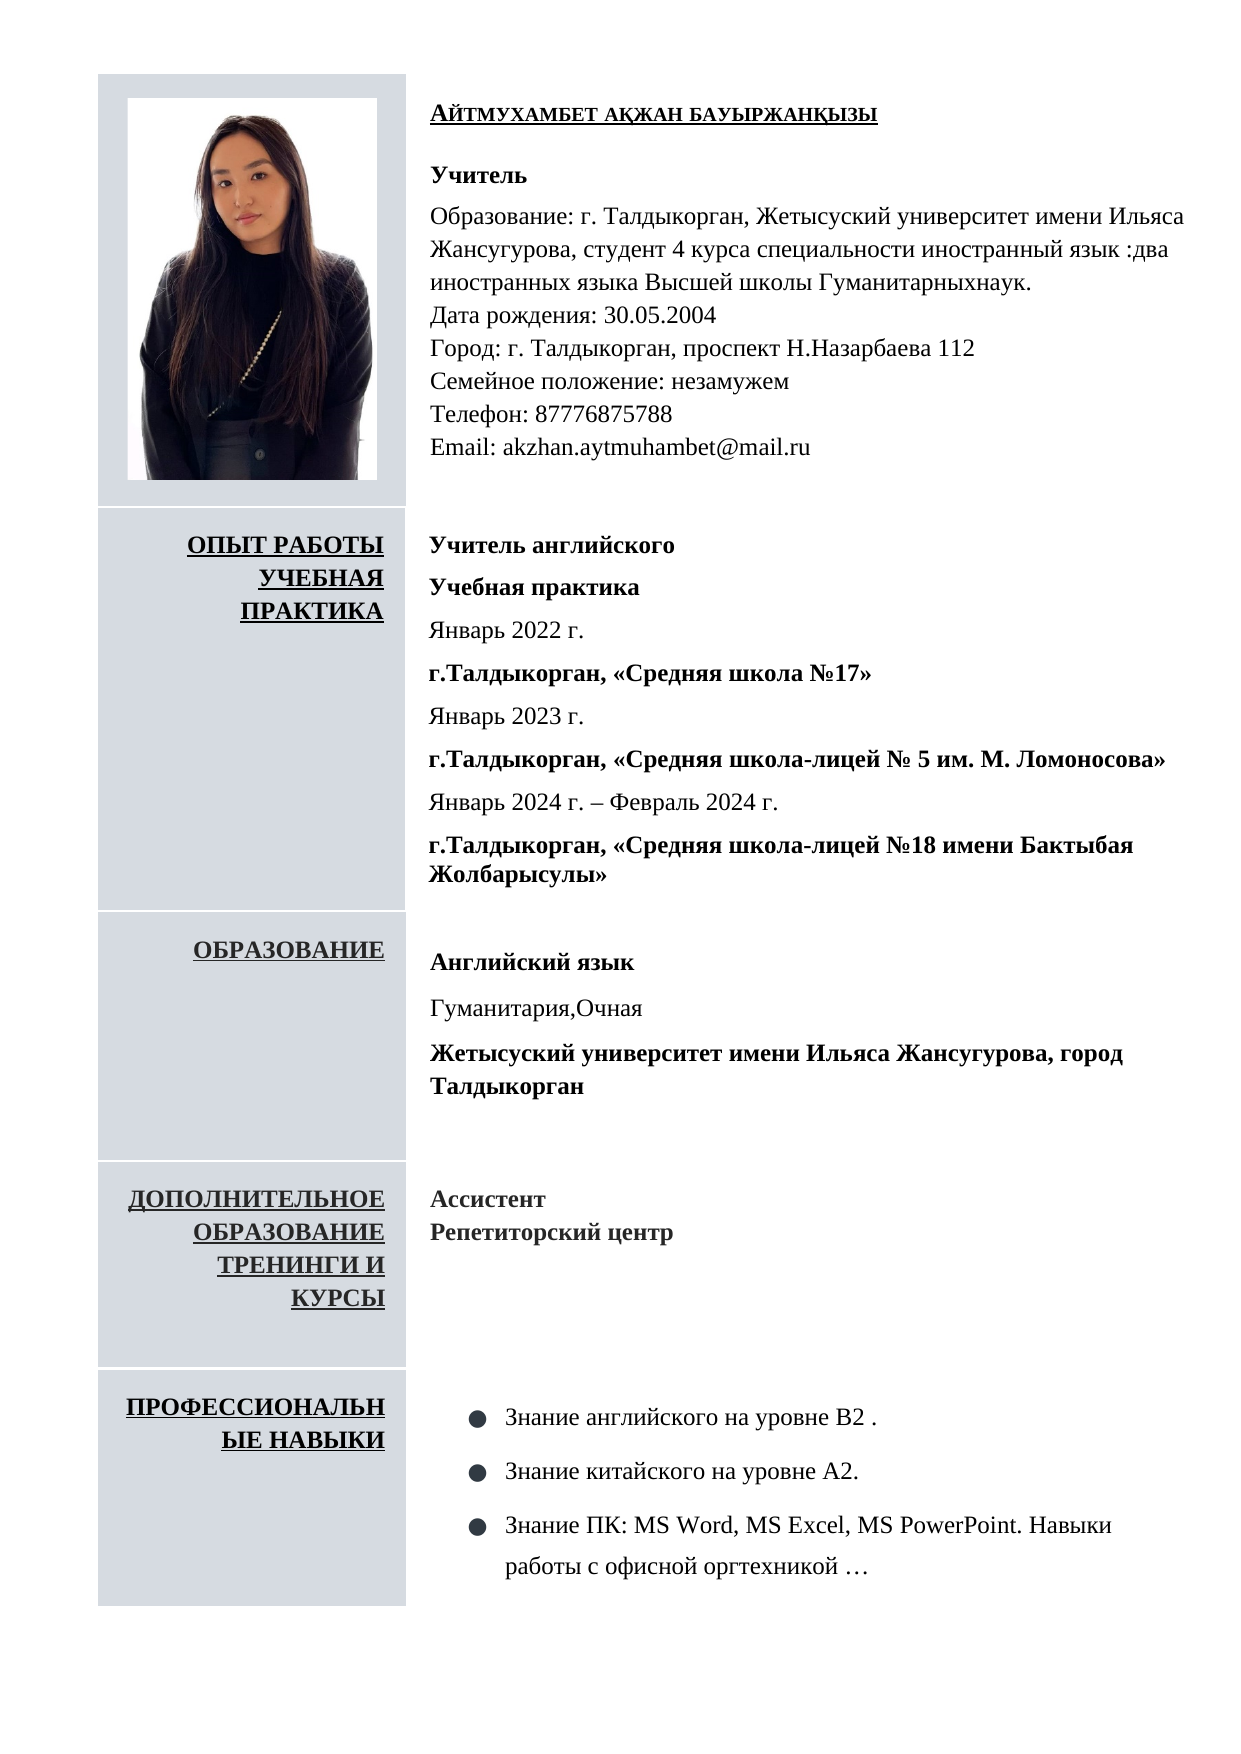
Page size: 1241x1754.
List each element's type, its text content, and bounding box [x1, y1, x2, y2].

table_cell ОПЫТ РАБОТЫ УЧЕБНАЯ ПРАКТИКА [98, 508, 405, 910]
table_header [98, 74, 406, 506]
table_cell Английский язык Гуманитария,Очная Жетысуский университет имени Ильяса Жансугурова, город Талдыкорган [409, 912, 1206, 1160]
table_cell ПРОФЕССИОНАЛЬНЫЕ НАВЫКИ [98, 1370, 406, 1606]
picture [127, 98, 377, 480]
table_cell ОБРАЗОВАНИЕ [98, 912, 406, 1160]
table_header Айтмухамбет ақжан бауыржанқызы Учитель Образование: г. Талдыкорган, Жетысуский университет имени Ильяса Жансугурова, студент 4 курса специальности иностранный язык :два иностранных языка Высшей школы Гуманитарныхнаук. Дата рождения: 30.05.2004 Город: г. Талдыкорган, проспект Н.Назарбаева 112 Семейное положение: незамужем Телефон: 87776875788 Email: akzhan.aytmuhambet@mail.ru [409, 76, 1206, 506]
table_cell Учитель английского Учебная практика Январь 2022 г. г.Талдыкорган, «Средняя школа №17» Январь 2023 г. г.Талдыкорган, «Средняя школа-лицей № 5 им. М. Ломоносова» Январь 2024 г. – Февраль 2024 г. г.Талдыкорган, «Средняя школа-лицей №18 имени Бактыбая Жолбарысулы» [407, 508, 1206, 910]
table_cell Знание английского на уровне В2 . Знание китайского на уровне А2. Знание ПК: MS Word, MS Excel, MS PowerPoint. Навыки работы с офисной оргтехникой … [409, 1370, 1206, 1606]
table_cell ДОПОЛНИТЕЛЬНОЕ ОБРАЗОВАНИЕ ТРЕНИНГИ И КУРСЫ [98, 1162, 406, 1367]
table_cell Ассистент Репетиторский центр [409, 1162, 1206, 1367]
